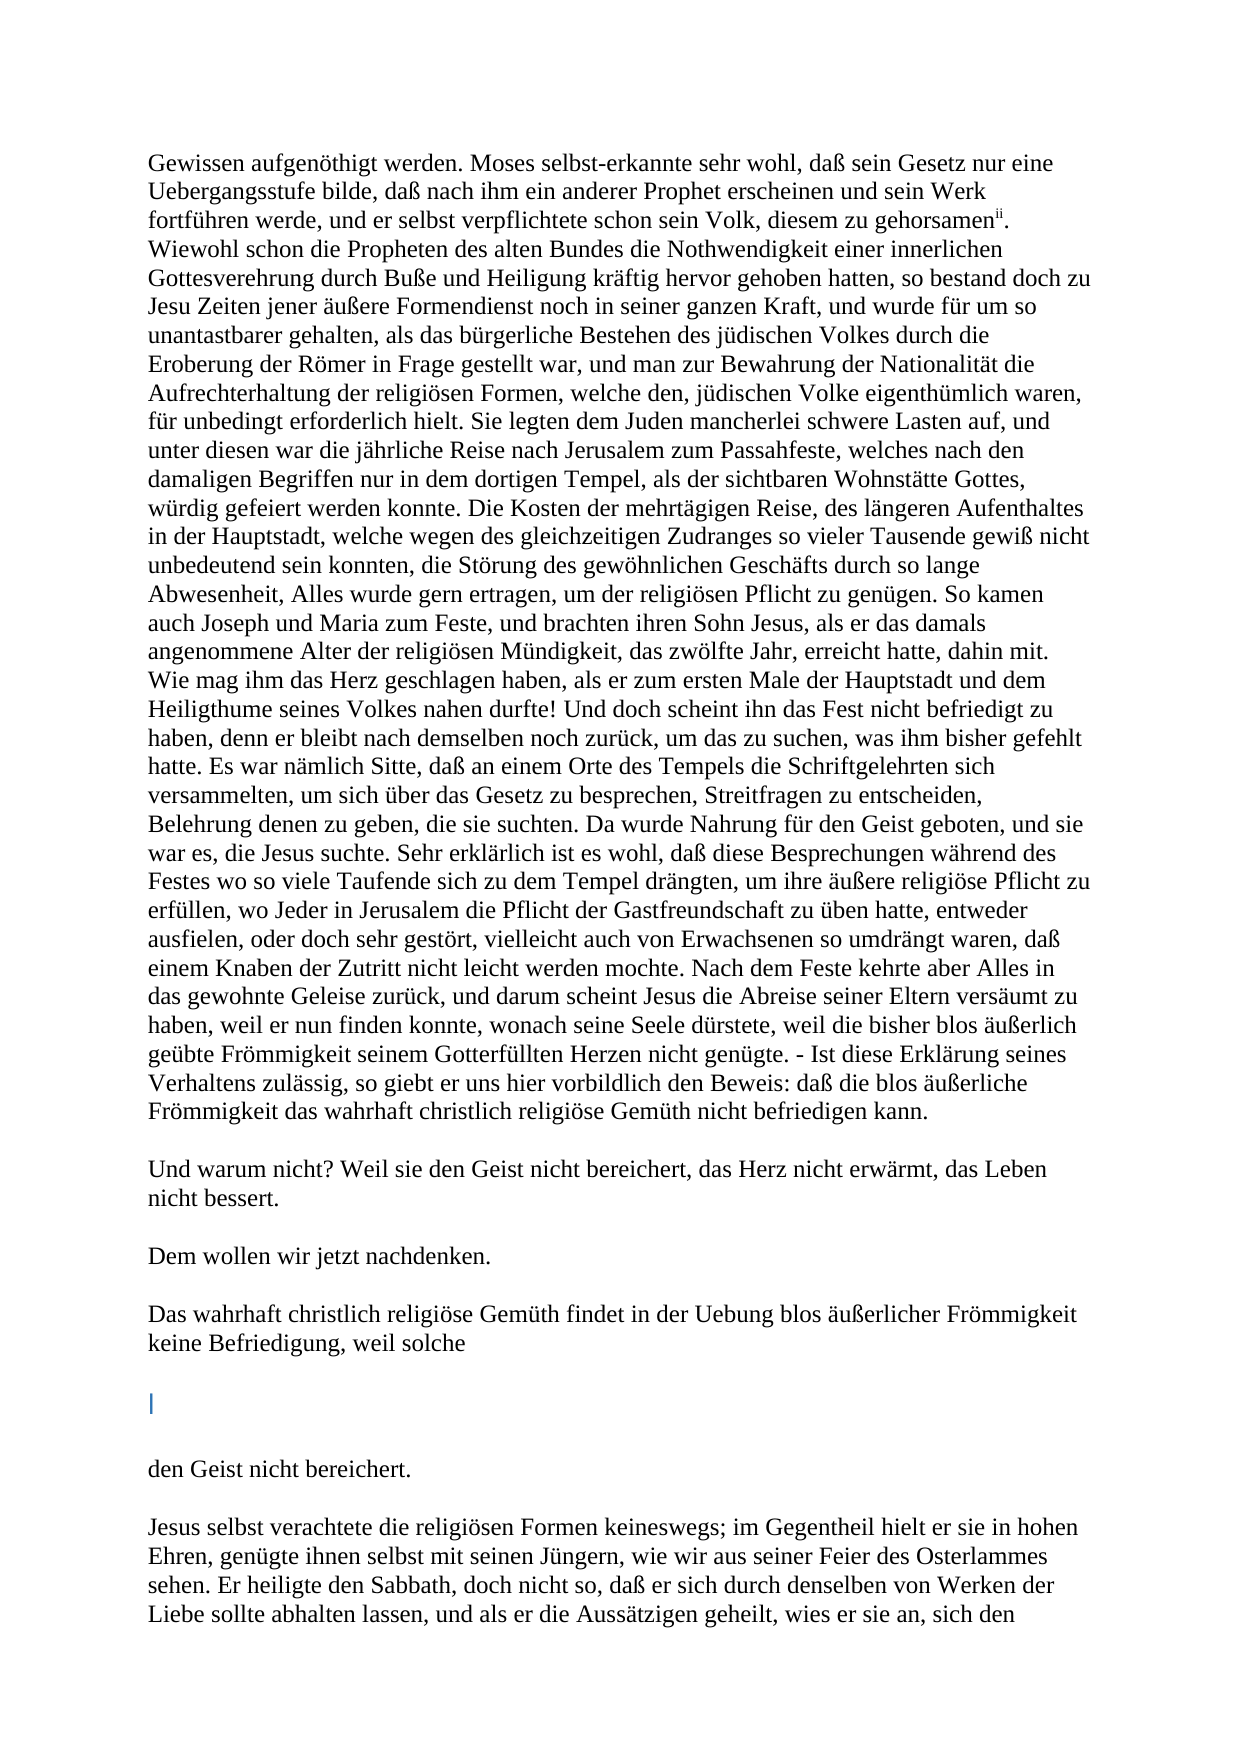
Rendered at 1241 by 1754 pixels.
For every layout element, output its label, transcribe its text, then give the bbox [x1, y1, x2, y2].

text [148, 1512, 1093, 1627]
text Das wahrhaft christlich religiöse Gemüth findet in der Uebung blos äußerlicher Frömmigkeit keine Befriedigung, weil solche [148, 1299, 1093, 1356]
text Dem wollen wir jetzt nachdenken. [148, 1241, 1093, 1270]
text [148, 148, 1093, 1125]
subtitle l [148, 1386, 1093, 1422]
text den Geist nicht bereichert. [148, 1454, 1093, 1483]
text Und warum nicht? Weil sie den Geist nicht bereichert, das Herz nicht erwärmt, das Leben nicht bessert. [148, 1154, 1093, 1212]
